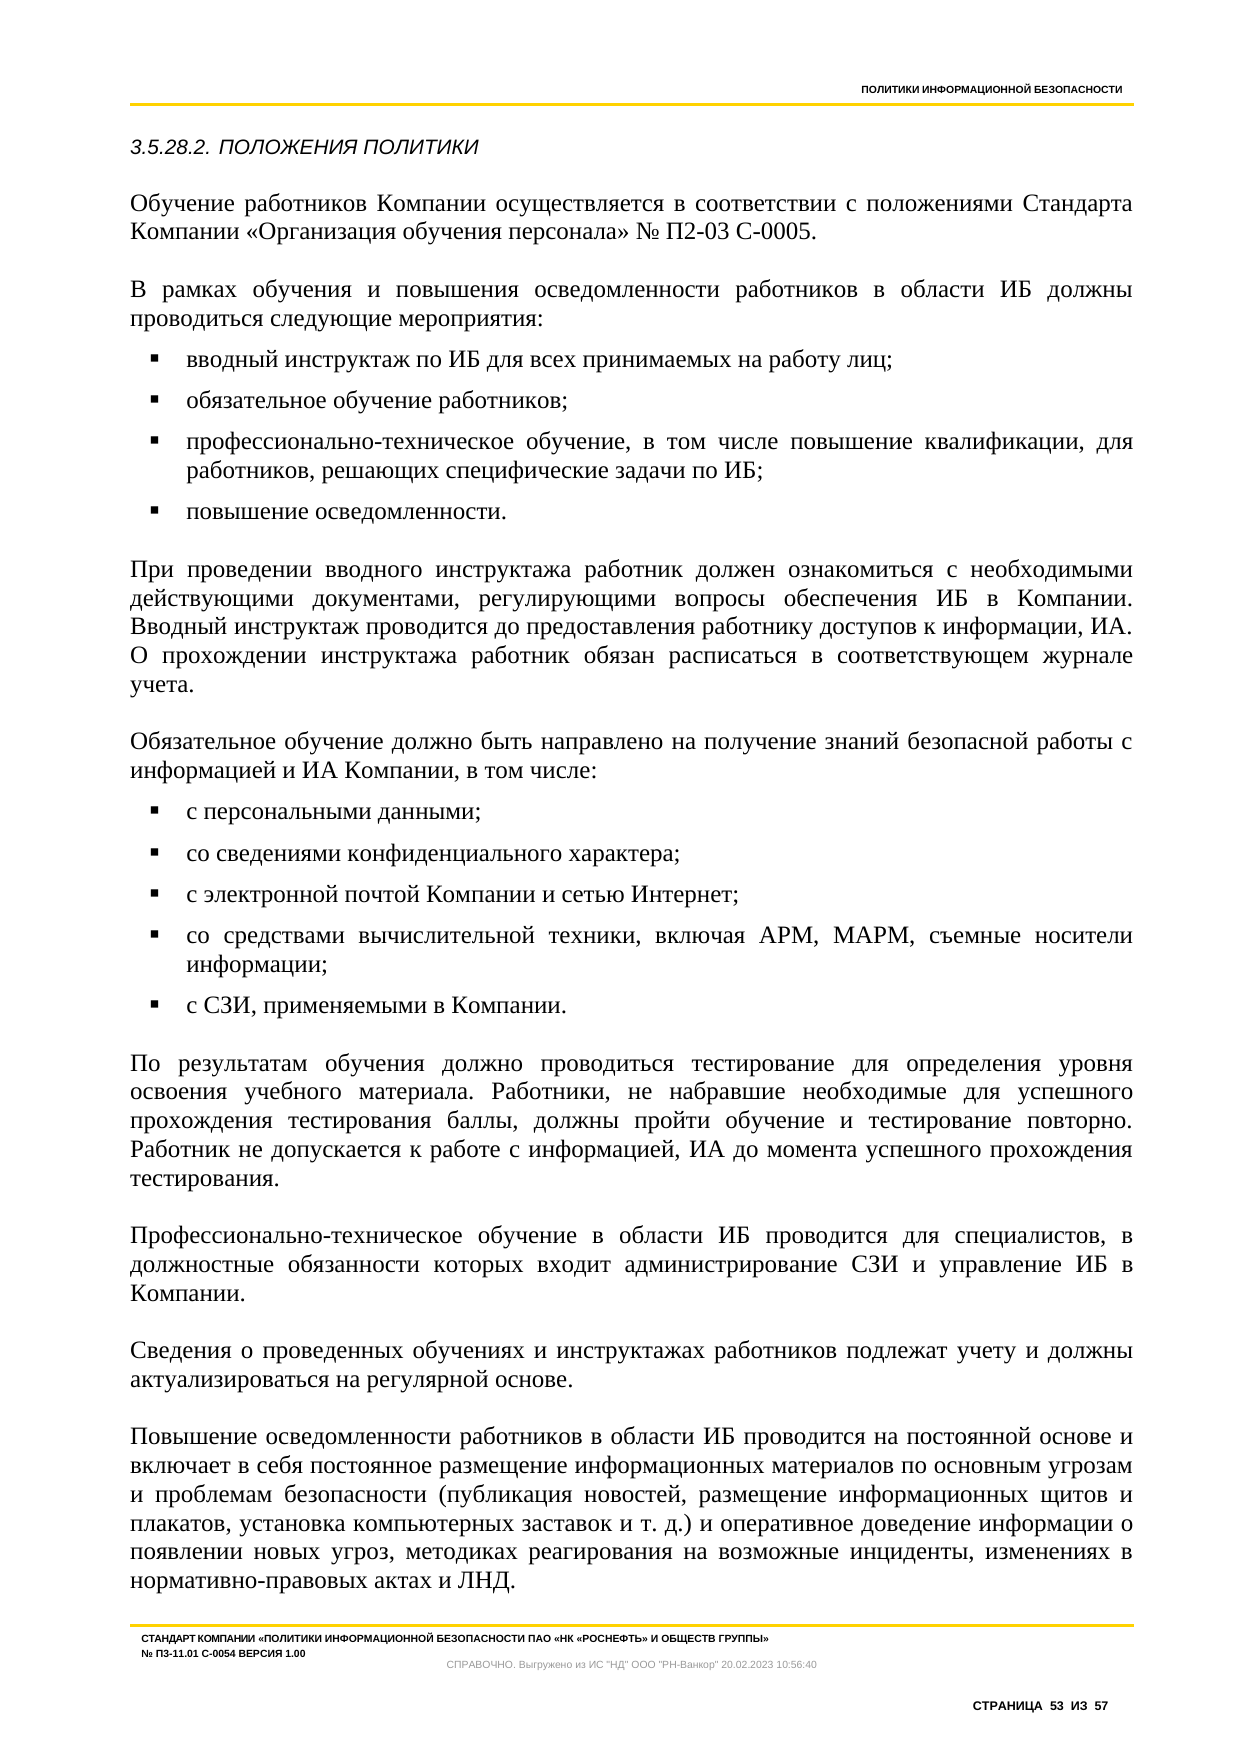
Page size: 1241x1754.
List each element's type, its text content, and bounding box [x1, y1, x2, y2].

text Повышение осведомленности работников в области ИБ проводится на постоянной основе и включает в себя постоянное размещение информационных материалов по основным угрозам и проблемам безопасности (публикация новостей, размещение информационных щитов и плакатов, установка компьютерных заставок и т. д.) и оперативное доведение информации о появлении новых угроз, методиках реагирования на возможные инциденты, изменениях в нормативно-правовых актах и ЛНД. [130, 1421, 1134, 1594]
list со средствами вычислительной техники, включая АРМ, МАРМ, съемные носители информации; [149, 920, 1134, 978]
list с СЗИ, применяемыми в Компании. [149, 990, 1134, 1019]
list повышение осведомленности. [149, 496, 1134, 525]
subtitle ПОЛОЖЕНИЯ ПОЛИТИКИ [130, 135, 1134, 159]
text Профессионально-техническое обучение в области ИБ проводится для специалистов, в должностные обязанности которых входит администрирование СЗИ и управление ИБ в Компании. [130, 1220, 1134, 1306]
text Сведения о проведенных обучениях и инструктажах работников подлежат учету и должны актуализироваться на регулярной основе. [130, 1335, 1134, 1393]
list с персональными данными; [149, 796, 1134, 825]
text По результатам обучения должно проводиться тестирование для определения уровня освоения учебного материала. Работники, не набравшие необходимые для успешного прохождения тестирования баллы, должны пройти обучение и тестирование повторно. Работник не допускается к работе с информацией, ИА до момента успешного прохождения тестирования. [130, 1048, 1134, 1191]
text Обучение работников Компании осуществляется в соответствии с положениями Стандарта Компании «Организация обучения персонала» № П2-03 С-0005. [130, 188, 1134, 245]
text Обязательное обучение должно быть направлено на получение знаний безопасной работы с информацией и ИА Компании, в том числе: [130, 726, 1134, 784]
list со сведениями конфиденциального характера; [149, 838, 1134, 866]
list с электронной почтой Компании и сетью Интернет; [149, 879, 1134, 908]
text В рамках обучения и повышения осведомленности работников в области ИБ должны проводиться следующие мероприятия: [130, 274, 1134, 331]
list профессионально-техническое обучение, в том числе повышение квалификации, для работников, решающих специфические задачи по ИБ; [149, 426, 1134, 484]
list обязательное обучение работников; [149, 385, 1134, 414]
list вводный инструктаж по ИБ для всех принимаемых на работу лиц; [149, 344, 1134, 373]
text При проведении вводного инструктажа работник должен ознакомиться с необходимыми действующими документами, регулирующими вопросы обеспечения ИБ в Компании. Вводный инструктаж проводится до предоставления работнику доступов к информации, ИА. О прохождении инструктажа работник обязан расписаться в соответствующем журнале учета. [130, 554, 1134, 698]
